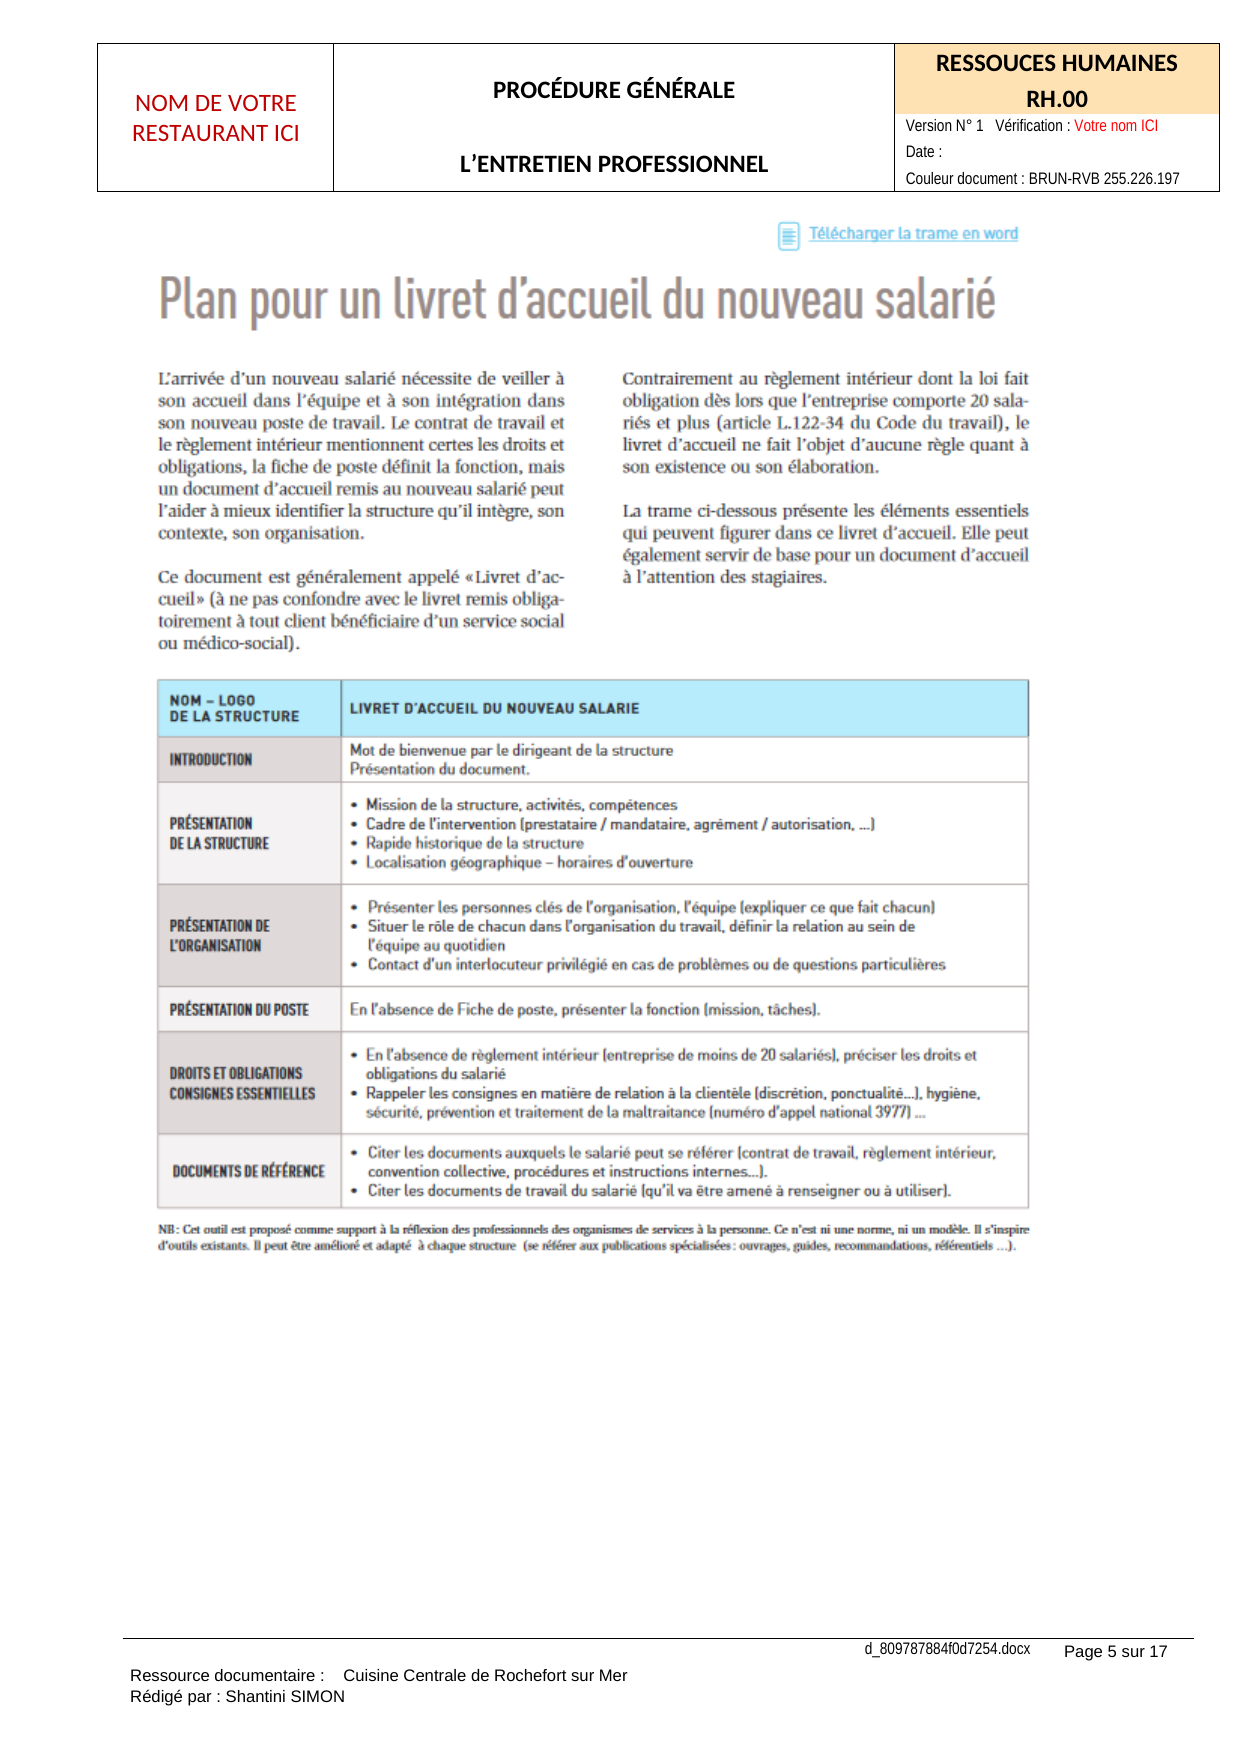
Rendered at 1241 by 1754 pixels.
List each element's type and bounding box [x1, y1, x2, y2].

picture [106, 212, 1052, 1264]
